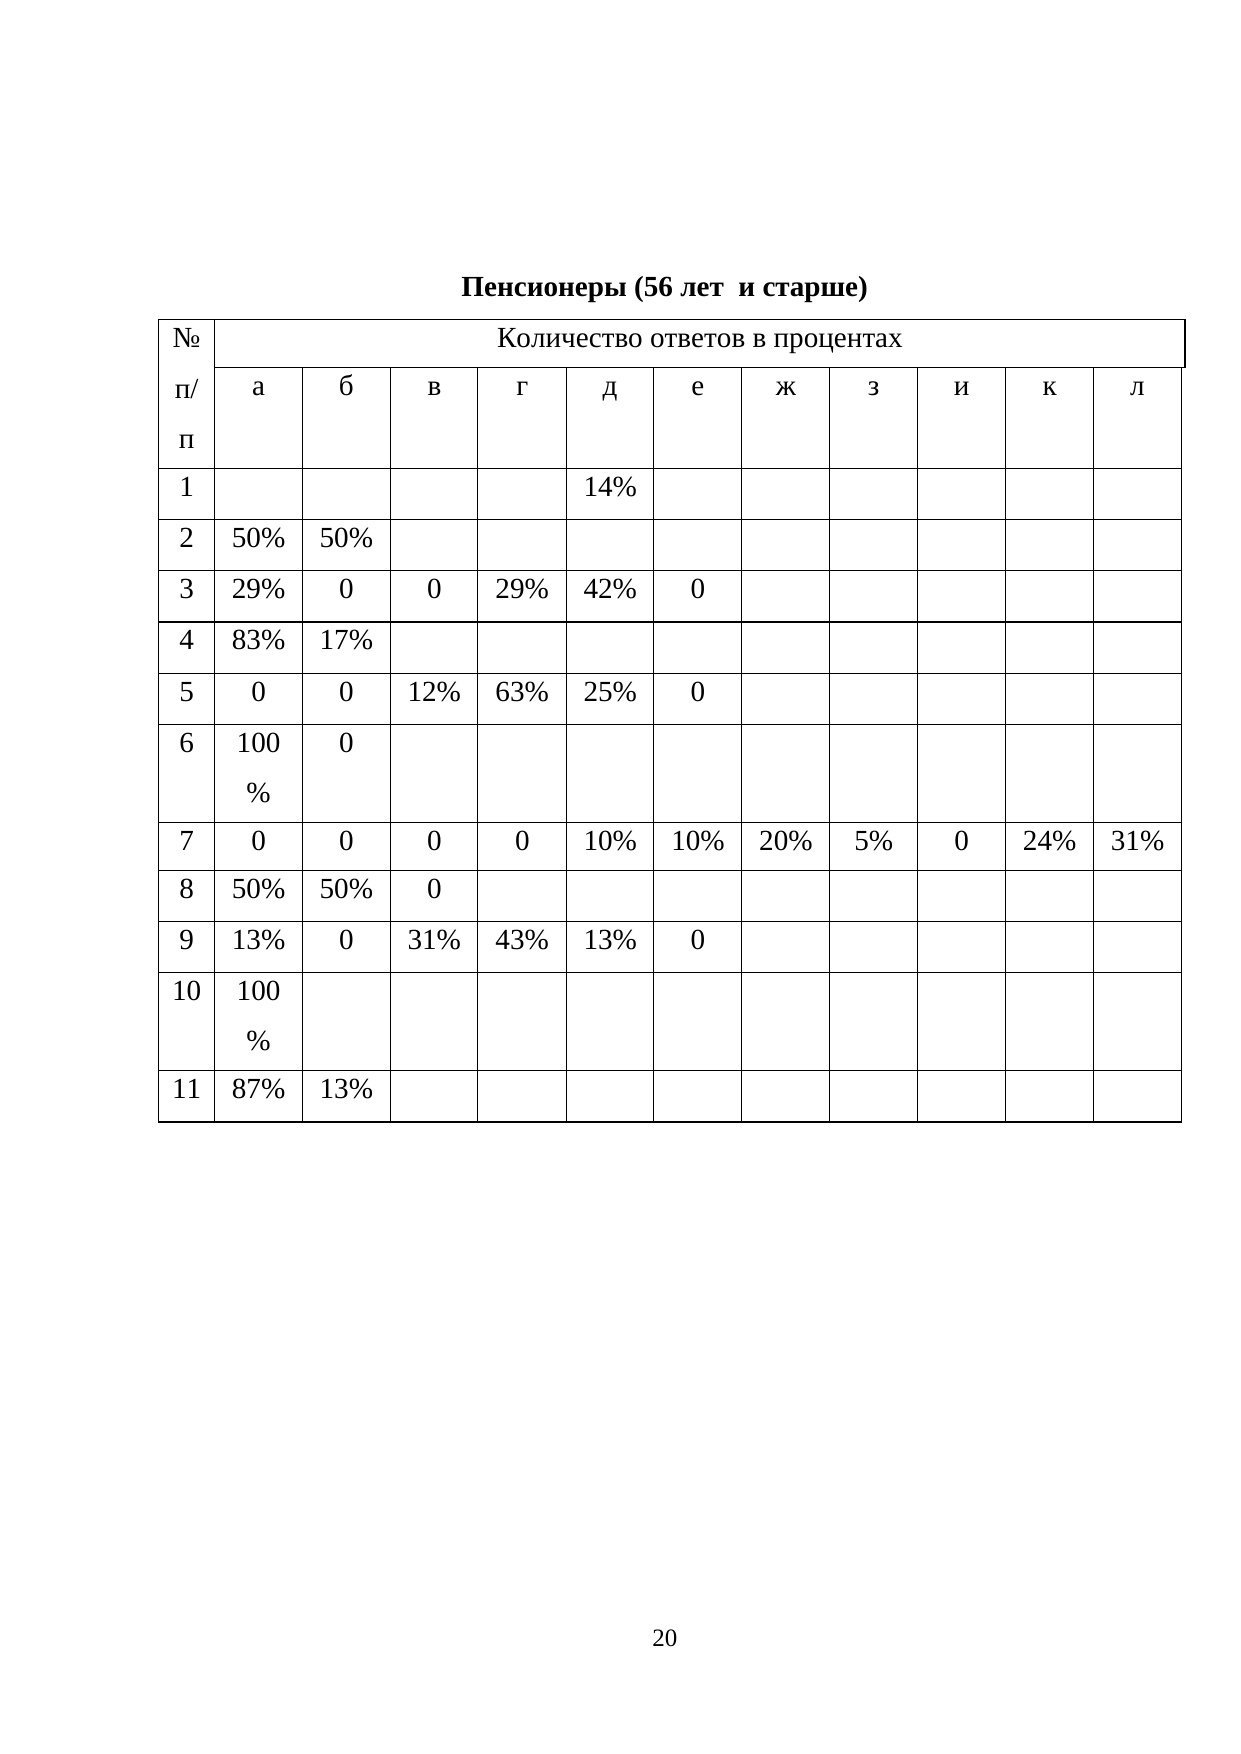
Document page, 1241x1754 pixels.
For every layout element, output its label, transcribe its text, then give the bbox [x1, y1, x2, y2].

table_cell 43% [478, 922, 566, 972]
table_cell 11 [159, 1071, 214, 1121]
table_cell 2 [159, 520, 214, 570]
table_cell [391, 973, 477, 1070]
table_cell [742, 973, 829, 1070]
table_header № п/п [159, 320, 214, 468]
table_cell [1006, 871, 1093, 921]
table_cell [1094, 674, 1181, 724]
table_cell [830, 922, 917, 972]
table_cell 20% [742, 823, 829, 870]
table_cell е [654, 368, 741, 468]
table_cell 50% [215, 520, 302, 570]
table_cell 50% [215, 871, 302, 921]
table_cell [478, 973, 566, 1070]
table_cell 12% [391, 674, 477, 724]
table_cell [1094, 623, 1181, 673]
table_cell 4 [159, 623, 214, 673]
table_cell 24% [1006, 823, 1093, 870]
table_cell 100% [215, 725, 302, 822]
table_cell [830, 623, 917, 673]
table_cell [654, 1071, 741, 1121]
table_cell 3 [159, 571, 214, 621]
table_cell 0 [215, 823, 302, 870]
table_cell 9 [159, 922, 214, 972]
table_cell 63% [478, 674, 566, 724]
table_cell 17% [303, 623, 390, 673]
table_cell [567, 725, 653, 822]
table_cell [830, 725, 917, 822]
table_cell [1006, 725, 1093, 822]
table_cell 29% [478, 571, 566, 621]
table_cell [1094, 725, 1181, 822]
table_cell [1006, 469, 1093, 519]
table_cell 0 [654, 674, 741, 724]
table_cell [478, 469, 566, 519]
table_cell [830, 973, 917, 1070]
table_cell [391, 469, 477, 519]
table_cell 13% [303, 1071, 390, 1121]
table_cell [1094, 871, 1181, 921]
text Пенсионеры (56 лет и старше) [177, 269, 1152, 303]
table_cell [391, 725, 477, 822]
table_cell [1094, 1071, 1181, 1121]
table_cell 29% [215, 571, 302, 621]
table_cell 6 [159, 725, 214, 822]
table_cell [1006, 922, 1093, 972]
table_cell [918, 674, 1005, 724]
table_cell [303, 973, 390, 1070]
table_cell 0 [303, 922, 390, 972]
table_cell 0 [215, 674, 302, 724]
table_cell 10% [654, 823, 741, 870]
table_cell [567, 520, 653, 570]
table_cell [478, 623, 566, 673]
table_cell 5 [159, 674, 214, 724]
table_cell г [478, 368, 566, 468]
table_cell в [391, 368, 477, 468]
table_cell [478, 871, 566, 921]
table_cell [742, 623, 829, 673]
table_cell [918, 520, 1005, 570]
table_cell 0 [478, 823, 566, 870]
table_cell 7 [159, 823, 214, 870]
table_cell 13% [215, 922, 302, 972]
table_cell 87% [215, 1071, 302, 1121]
table_cell ж [742, 368, 829, 468]
table_cell [742, 922, 829, 972]
table_cell [830, 674, 917, 724]
table_cell [1094, 520, 1181, 570]
table_cell [742, 871, 829, 921]
table_cell [1006, 623, 1093, 673]
table_cell [742, 1071, 829, 1121]
table_cell [918, 469, 1005, 519]
table_cell [742, 520, 829, 570]
table_cell 50% [303, 871, 390, 921]
table_cell [654, 871, 741, 921]
table_cell 13% [567, 922, 653, 972]
table_cell 8 [159, 871, 214, 921]
table_cell [478, 725, 566, 822]
table_cell [742, 725, 829, 822]
table_cell 10 [159, 973, 214, 1070]
table_cell [918, 922, 1005, 972]
table_cell [1006, 973, 1093, 1070]
table_cell [918, 571, 1005, 621]
table_cell 0 [391, 571, 477, 621]
table_cell [1094, 571, 1181, 621]
table_cell [654, 725, 741, 822]
table_cell [830, 1071, 917, 1121]
table_cell [918, 725, 1005, 822]
table_cell [1094, 973, 1181, 1070]
table_cell [742, 469, 829, 519]
table_cell 100 % [215, 973, 302, 1070]
table_cell 14% [567, 469, 653, 519]
table_cell [830, 520, 917, 570]
table_cell [303, 469, 390, 519]
table_cell [830, 469, 917, 519]
table_cell [567, 871, 653, 921]
table_cell [478, 520, 566, 570]
table_cell [918, 973, 1005, 1070]
table_cell [654, 623, 741, 673]
table_cell д [567, 368, 653, 468]
table_cell 0 [654, 922, 741, 972]
table_cell 50% [303, 520, 390, 570]
table_cell 42% [567, 571, 653, 621]
table_cell [918, 871, 1005, 921]
table_cell [654, 973, 741, 1070]
table_cell [1094, 922, 1181, 972]
table_cell [742, 571, 829, 621]
table_cell 0 [303, 823, 390, 870]
table_cell [1094, 469, 1181, 519]
table_cell к [1006, 368, 1093, 468]
table_cell [1006, 571, 1093, 621]
table_cell 0 [654, 571, 741, 621]
table_cell [918, 1071, 1005, 1121]
table_cell 0 [303, 571, 390, 621]
table_cell 0 [918, 823, 1005, 870]
table_cell 25% [567, 674, 653, 724]
table_cell а [215, 368, 302, 468]
table_cell [391, 623, 477, 673]
table_cell [742, 674, 829, 724]
table_cell [918, 623, 1005, 673]
table_cell [830, 871, 917, 921]
table_cell л [1094, 368, 1181, 468]
table_cell [1006, 520, 1093, 570]
table_header Количество ответов в процентах [215, 320, 1184, 367]
table_cell [391, 520, 477, 570]
table_cell [1006, 1071, 1093, 1121]
table_cell и [918, 368, 1005, 468]
table_cell [654, 520, 741, 570]
table_cell 31% [391, 922, 477, 972]
table_cell [567, 623, 653, 673]
table_cell 5% [830, 823, 917, 870]
table_cell б [303, 368, 390, 468]
table_cell [215, 469, 302, 519]
table_cell [1006, 674, 1093, 724]
table_cell 0 [391, 823, 477, 870]
table_cell 0 [303, 725, 390, 822]
table_cell з [830, 368, 917, 468]
table_cell 0 [391, 871, 477, 921]
table_cell [391, 1071, 477, 1121]
table_cell 10% [567, 823, 653, 870]
table_cell 0 [303, 674, 390, 724]
table_cell [567, 1071, 653, 1121]
table_cell 83% [215, 623, 302, 673]
table_cell 1 [159, 469, 214, 519]
table_cell [654, 469, 741, 519]
table_cell 31% [1094, 823, 1181, 870]
table_cell [478, 1071, 566, 1121]
table_cell [830, 571, 917, 621]
table_cell [567, 973, 653, 1070]
